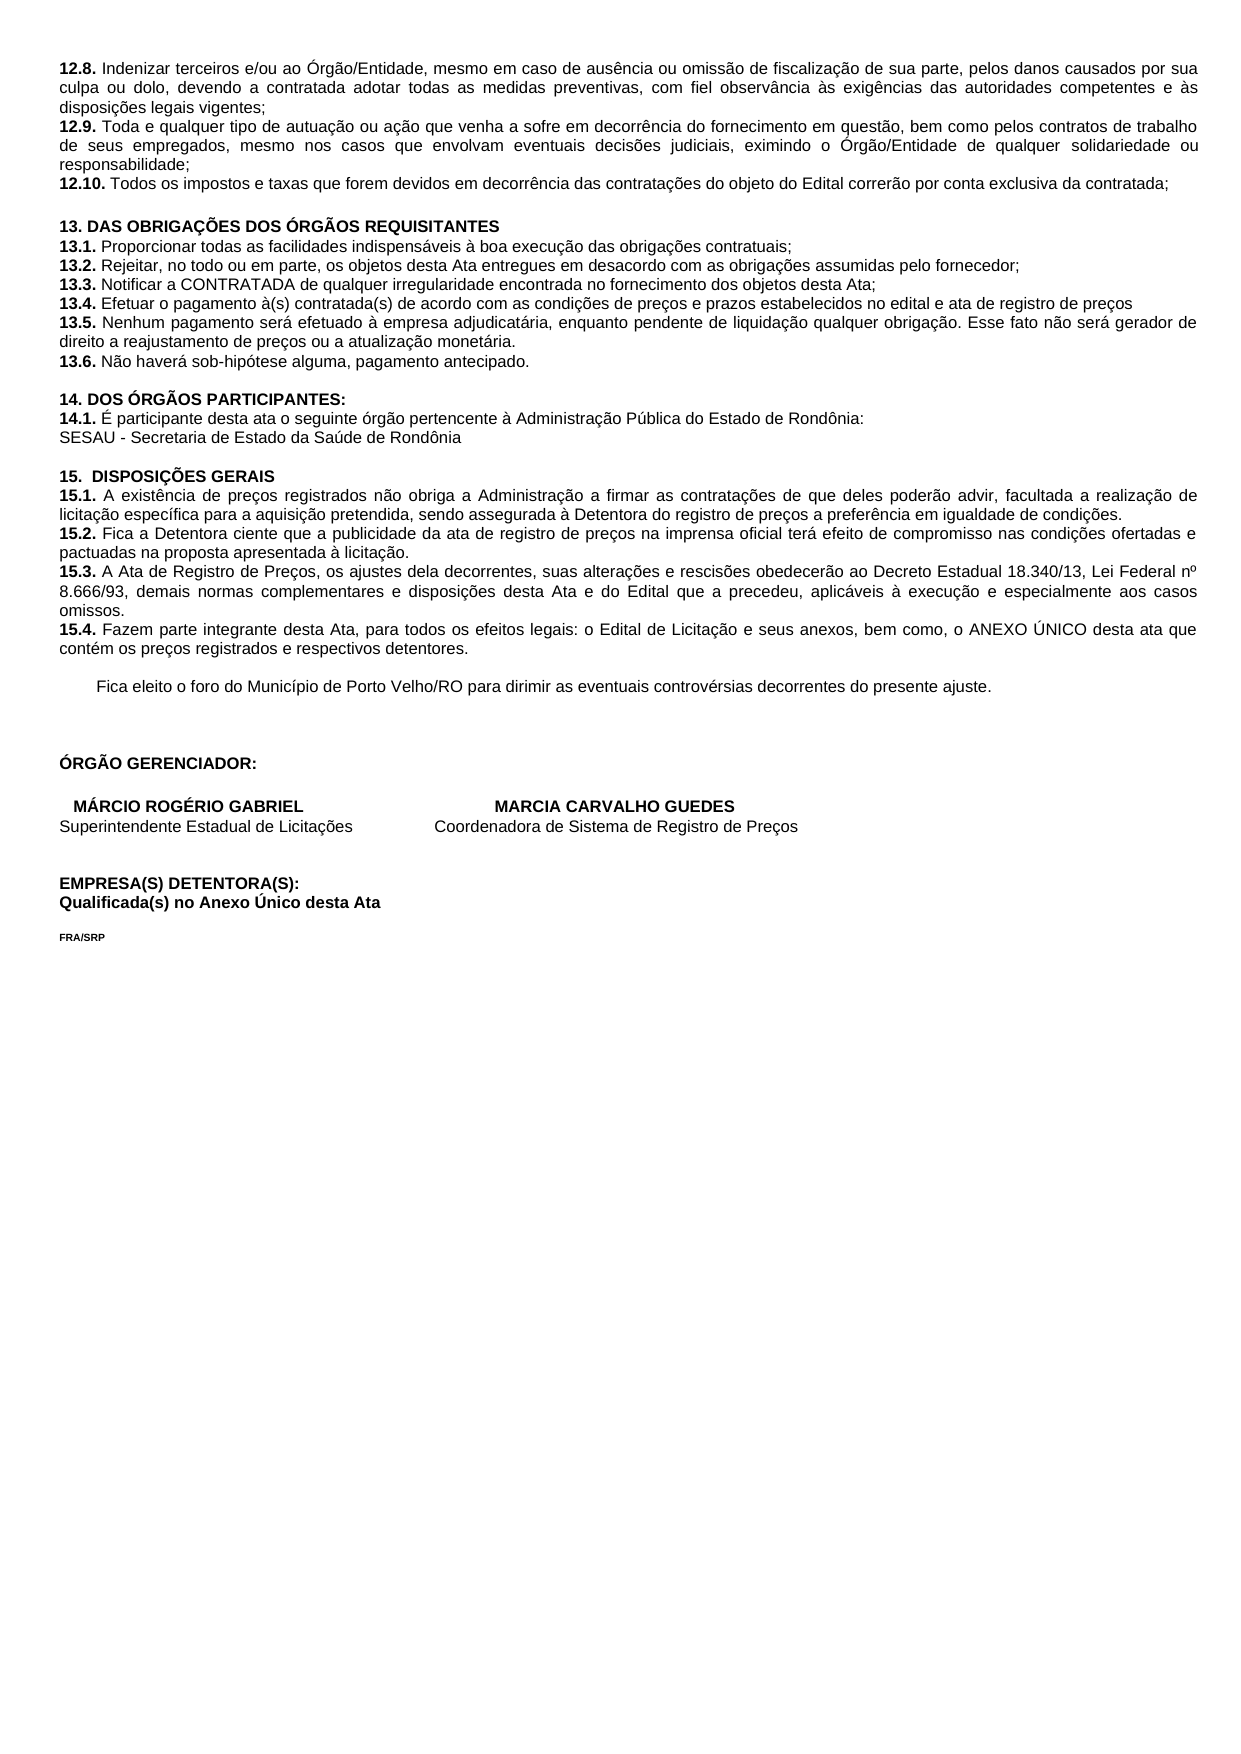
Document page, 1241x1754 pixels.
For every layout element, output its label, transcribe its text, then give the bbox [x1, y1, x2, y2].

text Fica eleito o foro do Município de Porto Velho/RO para dirimir as eventuais controvérsias decorrentes do presente ajuste. [59, 677, 1199, 696]
text Superintendente Estadual de Licitações Coordenadora de Sistema de Registro de Preços [59, 816, 1194, 836]
text 13.2. Rejeitar, no todo ou em parte, os objetos desta Ata entregues em desacordo com as obrigações assumidas pelo fornecedor; [59, 256, 1199, 275]
text 13.1. Proporcionar todas as facilidades indispensáveis à boa execução das obrigações contratuais; [59, 236, 1199, 256]
text 12.9. Toda e qualquer tipo de autuação ou ação que venha a sofre em decorrência do fornecimento em questão, bem como pelos contratos de trabalho de seus empregados, mesmo nos casos que envolvam eventuais decisões judiciais, eximindo o Órgão/Entidade de qualquer solidariedade ou responsabilidade; [59, 117, 1199, 174]
text 15.4. Fazem parte integrante desta Ata, para todos os efeitos legais: o Edital de Licitação e seus anexos, bem como, o ANEXO ÚNICO desta ata que contém os preços registrados e respectivos detentores. [59, 620, 1199, 658]
text 13.4. Efetuar o pagamento à(s) contratada(s) de acordo com as condições de preços e prazos estabelecidos no edital e ata de registro de preços [59, 294, 1199, 313]
text EMPRESA(S) DETENTORA(S): [59, 874, 1194, 893]
text 13.6. Não haverá sob-hipótese alguma, pagamento antecipado. [59, 351, 1199, 371]
text 15.1. A existência de preços registrados não obriga a Administração a firmar as contratações de que deles poderão advir, facultada a realização de licitação específica para a aquisição pretendida, sendo assegurada à Detentora do registro de preços a preferência em igualdade de condições. [59, 486, 1199, 524]
text 12.10. Todos os impostos e taxas que forem devidos em decorrência das contratações do objeto do Edital correrão por conta exclusiva da contratada; [59, 174, 1199, 193]
text 13. DAS OBRIGAÇÕES DOS ÓRGÃOS REQUISITANTES [59, 217, 1199, 236]
text 15.3. A Ata de Registro de Preços, os ajustes dela decorrentes, suas alterações e rescisões obedecerão ao Decreto Estadual 18.340/13, Lei Federal nº 8.666/93, demais normas complementares e disposições desta Ata e do Edital que a precedeu, aplicáveis à execução e especialmente aos casos omissos. [59, 562, 1199, 620]
text SESAU - Secretaria de Estado da Saúde de Rondônia [59, 428, 1199, 447]
text MÁRCIO ROGÉRIO GABRIEL MARCIA CARVALHO GUEDES [59, 797, 1194, 816]
text 14.1. É participante desta ata o seguinte órgão pertencente à Administração Pública do Estado de Rondônia: [59, 409, 1194, 428]
text 12.8. Indenizar terceiros e/ou ao Órgão/Entidade, mesmo em caso de ausência ou omissão de fiscalização de sua parte, pelos danos causados por sua culpa ou dolo, devendo a contratada adotar todas as medidas preventivas, com fiel observância às exigências das autoridades competentes e às disposições legais vigentes; [59, 59, 1199, 117]
text 15. DISPOSIÇÕES GERAIS [59, 466, 1199, 486]
text 15.2. Fica a Detentora ciente que a publicidade da ata de registro de preços na imprensa oficial terá efeito de compromisso nas condições ofertadas e pactuadas na proposta apresentada à licitação. [59, 524, 1199, 562]
text 13.3. Notificar a CONTRATADA de qualquer irregularidade encontrada no fornecimento dos objetos desta Ata; [59, 275, 1199, 294]
text ÓRGÃO GERENCIADOR: [59, 754, 1194, 773]
text Qualificada(s) no Anexo Único desta Ata [59, 893, 1194, 912]
text 13.5. Nenhum pagamento será efetuado à empresa adjudicatária, enquanto pendente de liquidação qualquer obrigação. Esse fato não será gerador de direito a reajustamento de preços ou a atualização monetária. [59, 313, 1199, 351]
text 14. DOS ÓRGÃOS PARTICIPANTES: [59, 390, 1194, 409]
